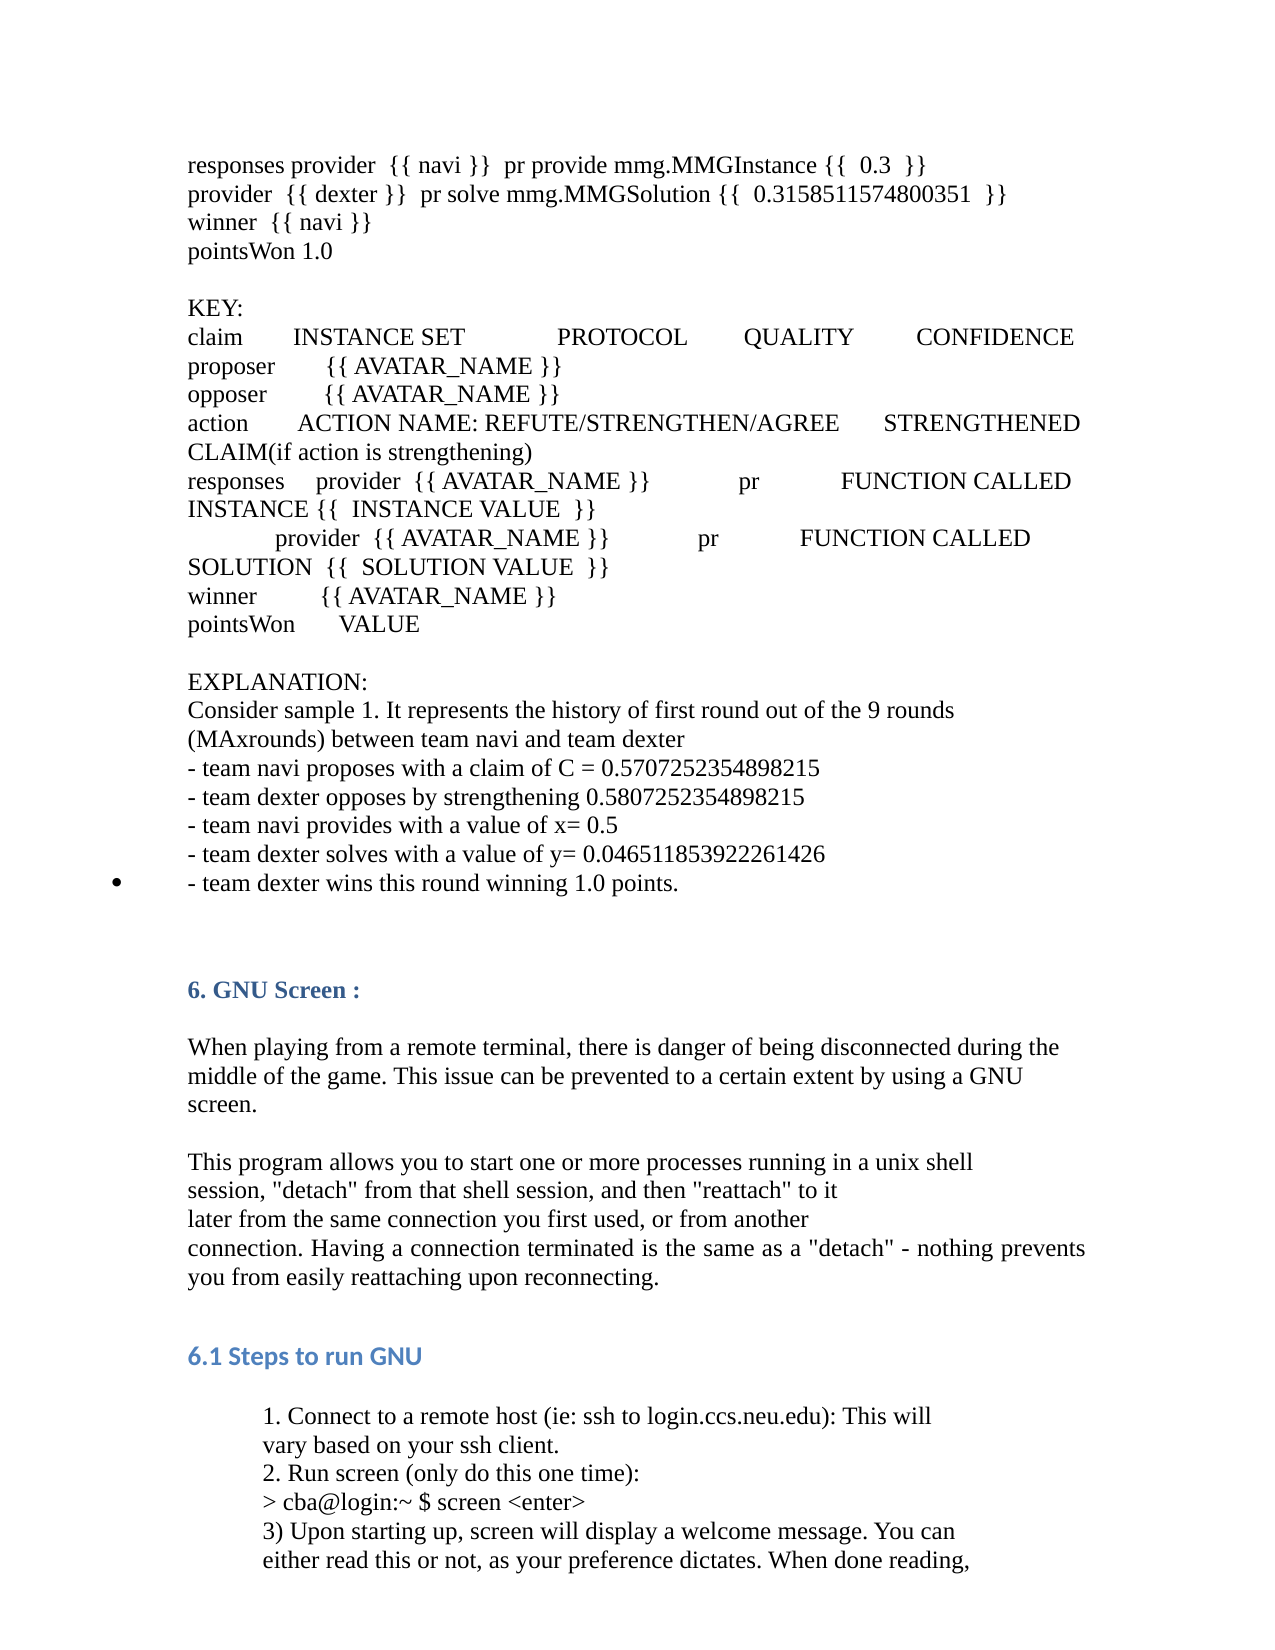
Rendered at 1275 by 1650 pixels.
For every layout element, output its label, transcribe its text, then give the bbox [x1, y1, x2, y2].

list - team dexter wins this round winning 1.0 points. [112, 868, 1087, 897]
text This program allows you to start one or more processes running in a unix shell [187, 1147, 1087, 1175]
list 2. Run screen (only do this one time): [262, 1458, 1087, 1487]
subtitle 6.1 Steps to run GNU [187, 1339, 1087, 1373]
text - team navi provides with a value of x= 0.5 [187, 810, 1087, 839]
subtitle 6. GNU Screen : [187, 975, 1087, 1004]
text action ACTION NAME: REFUTE/STRENGTHEN/AGREE STRENGTHENED CLAIM(if action is strengthening) [187, 408, 1087, 466]
list vary based on your ssh client. [262, 1430, 1087, 1458]
text - team navi proposes with a claim of C = 0.5707252354898215 [187, 753, 1087, 782]
list 1. Connect to a remote host (ie: ssh to login.ccs.neu.edu): This will [262, 1401, 1087, 1430]
text - team dexter solves with a value of y= 0.046511853922261426 [187, 839, 1087, 868]
text proposer {{ AVATAR_NAME }} [187, 351, 1087, 379]
text winner {{ AVATAR_NAME }} [187, 581, 1087, 609]
list either read this or not, as your preference dictates. When done reading, [262, 1545, 1087, 1573]
text - team dexter opposes by strengthening 0.5807252354898215 [187, 782, 1087, 810]
text EXPLANATION: [187, 667, 1087, 695]
text claim INSTANCE SET PROTOCOL QUALITY CONFIDENCE [187, 322, 1087, 351]
text responses provider {{ navi }} pr provide mmg.MMGInstance {{ 0.3 }} [187, 150, 1087, 179]
text Consider sample 1. It represents the history of first round out of the 9 rounds (MAxrounds) between team navi and team dexter [187, 695, 1087, 753]
text winner {{ navi }} [187, 207, 1087, 236]
text responses provider {{ AVATAR_NAME }} pr FUNCTION CALLED INSTANCE {{ INSTANCE VALUE }} [187, 466, 1087, 523]
text opposer {{ AVATAR_NAME }} [187, 379, 1087, 408]
list 3) Upon starting up, screen will display a welcome message. You can [262, 1516, 1087, 1545]
text session, "detach" from that shell session, and then "reattach" to it [187, 1175, 1087, 1204]
text pointsWon 1.0 [187, 236, 1087, 265]
text provider {{ AVATAR_NAME }} pr FUNCTION CALLED SOLUTION {{ SOLUTION VALUE }} [187, 523, 1087, 581]
text When playing from a remote terminal, there is danger of being disconnected during the middle of the game. This issue can be prevented to a certain extent by using a GNU screen. [187, 1032, 1087, 1118]
text pointsWon VALUE [187, 609, 1087, 638]
text KEY: [187, 293, 1087, 322]
text later from the same connection you first used, or from another [187, 1204, 1087, 1233]
list > cba@login:~ $ screen <enter> [262, 1487, 1087, 1516]
text provider {{ dexter }} pr solve mmg.MMGSolution {{ 0.3158511574800351 }} [187, 179, 1087, 207]
text connection. Having a connection terminated is the same as a "detach" - nothing prevents you from easily reattaching upon reconnecting. [187, 1233, 1087, 1290]
